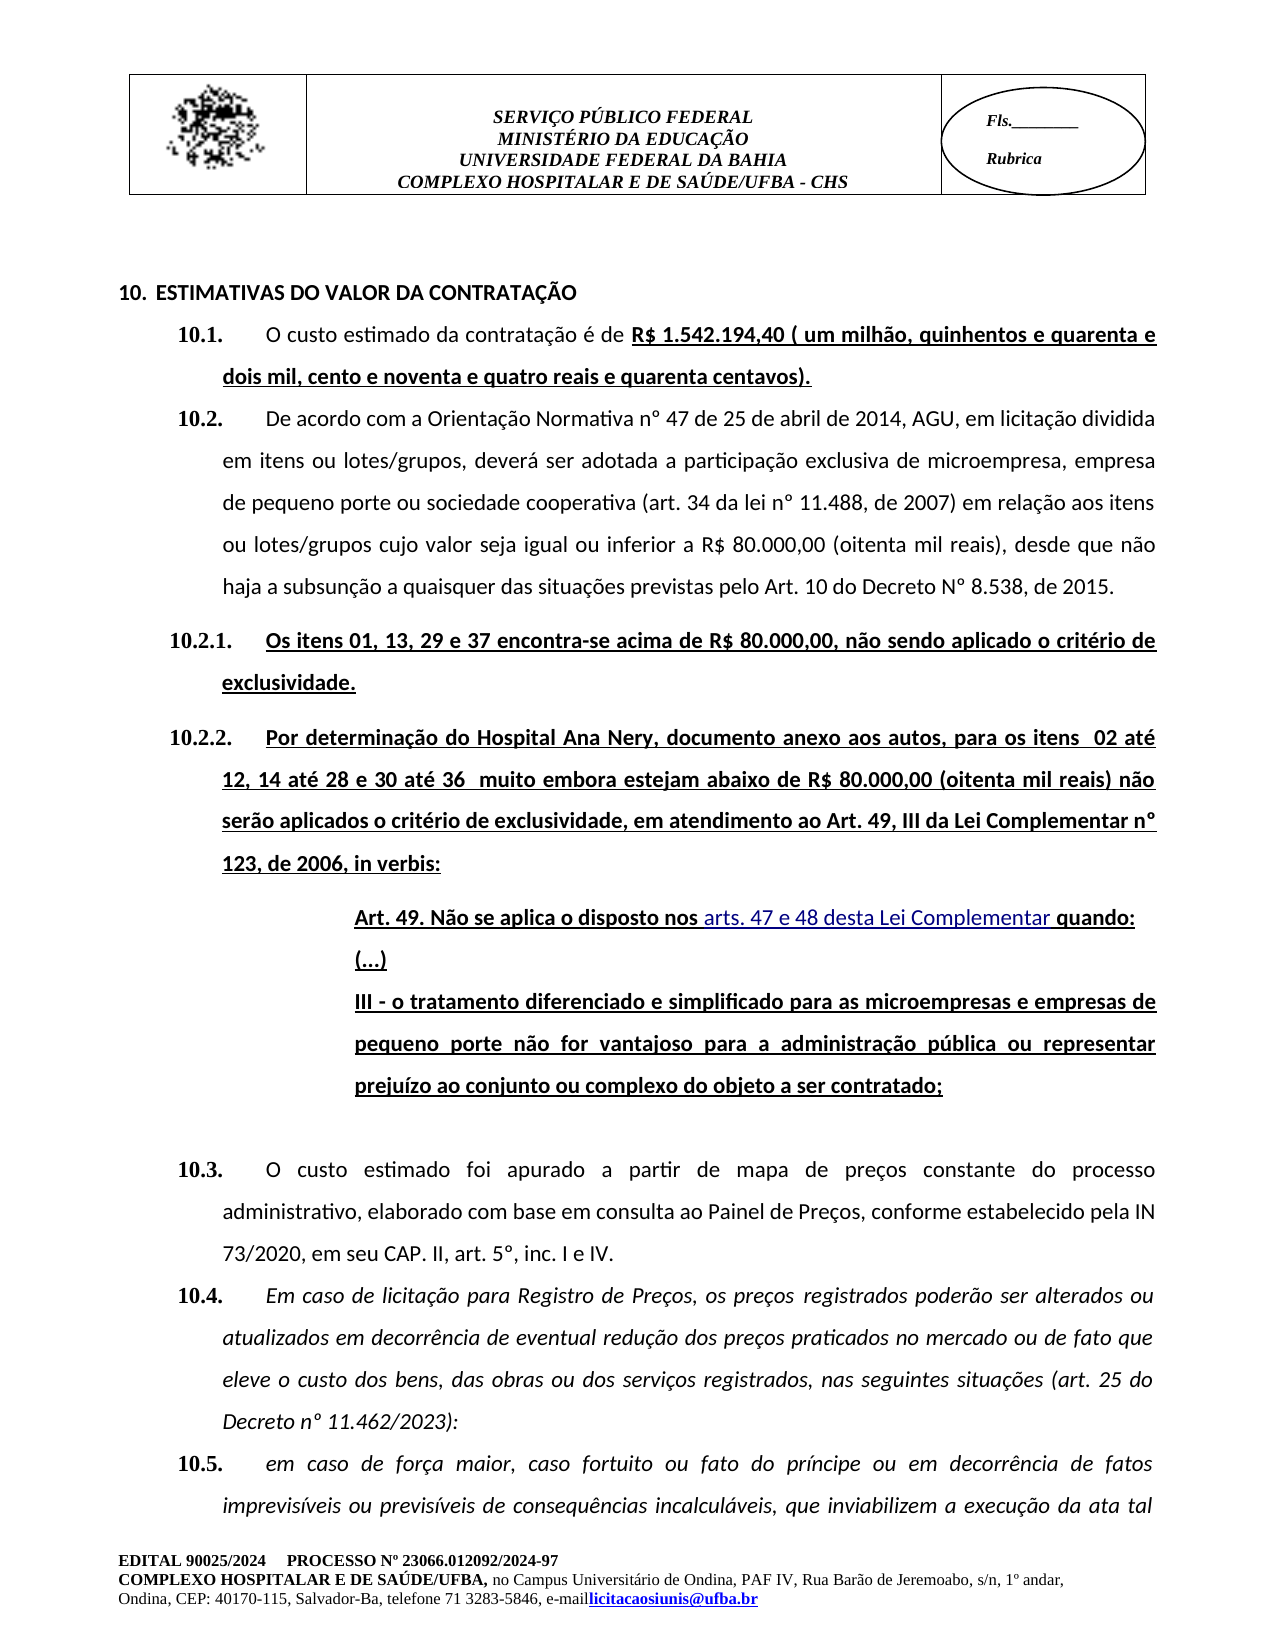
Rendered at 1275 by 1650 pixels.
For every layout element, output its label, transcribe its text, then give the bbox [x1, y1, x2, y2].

list De acordo com a Orientação Normativa nº 47 de 25 de abril de 2014, AGU, em licitação dividida em itens ou lotes/grupos, deverá ser adotada a participação exclusiva de microempresa, empresa de pequeno porte ou sociedade cooperativa (art. 34 da lei nº 11.488, de 2007) em relação aos itens ou lotes/grupos cujo valor seja igual ou inferior a R$ 80.000,00 (oitenta mil reais), desde que não haja a subsunção a quaisquer das situações previstas pelo Art. 10 do Decreto Nº 8.538, de 2015. [177, 404, 1157, 600]
list ESTIMATIVAS DO VALOR DA CONTRATAÇÃO [118, 278, 1157, 306]
text (...) [354, 945, 1157, 973]
list Por determinação do Hospital Ana Nery, documento anexo aos autos, para os itens 02 até 12, 14 até 28 e 30 até 36 muito embora estejam abaixo de R$ 80.000,00 (oitenta mil reais) não serão aplicados o critério de exclusividade, em atendimento ao Art. 49, III da Lei Complementar nº 123, de 2006, in verbis: [169, 723, 1157, 877]
list Em caso de licitação para Registro de Preços, os preços registrados poderão ser alterados ou atualizados em decorrência de eventual redução dos preços praticados no mercado ou de fato que eleve o custo dos bens, das obras ou dos serviços registrados, nas seguintes situações (art. 25 do Decreto nº 11.462/2023): [177, 1281, 1157, 1435]
list O custo estimado foi apurado a partir de mapa de preços constante do processo administrativo, elaborado com base em consulta ao Painel de Preços, conforme estabelecido pela IN 73/2020, em seu CAP. II, art. 5º, inc. I e IV. [177, 1155, 1157, 1267]
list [177, 1449, 1157, 1519]
list O custo estimado da contratação é de R$ 1.542.194,40 ( um milhão, quinhentos e quarenta e dois mil, cento e noventa e quatro reais e quarenta centavos). [177, 320, 1157, 390]
list Art. 49. Não se aplica o disposto nos arts. 47 e 48 desta Lei Complementar quando: [354, 903, 1157, 931]
list Os itens 01, 13, 29 e 37 encontra-se acima de R$ 80.000,00, não sendo aplicado o critério de exclusividade. [169, 626, 1157, 696]
list III - o tratamento diferenciado e simplificado para as microempresas e empresas de pequeno porte não for vantajoso para a administração pública ou representar prejuízo ao conjunto ou complexo do objeto a ser contratado; [354, 987, 1157, 1011]
list III - o tratamento diferenciado e simplificado para as microempresas e empresas de pequeno porte não for vantajoso para a administração pública ou representar prejuízo ao conjunto ou complexo do objeto a ser contratado; [354, 1012, 1157, 1099]
